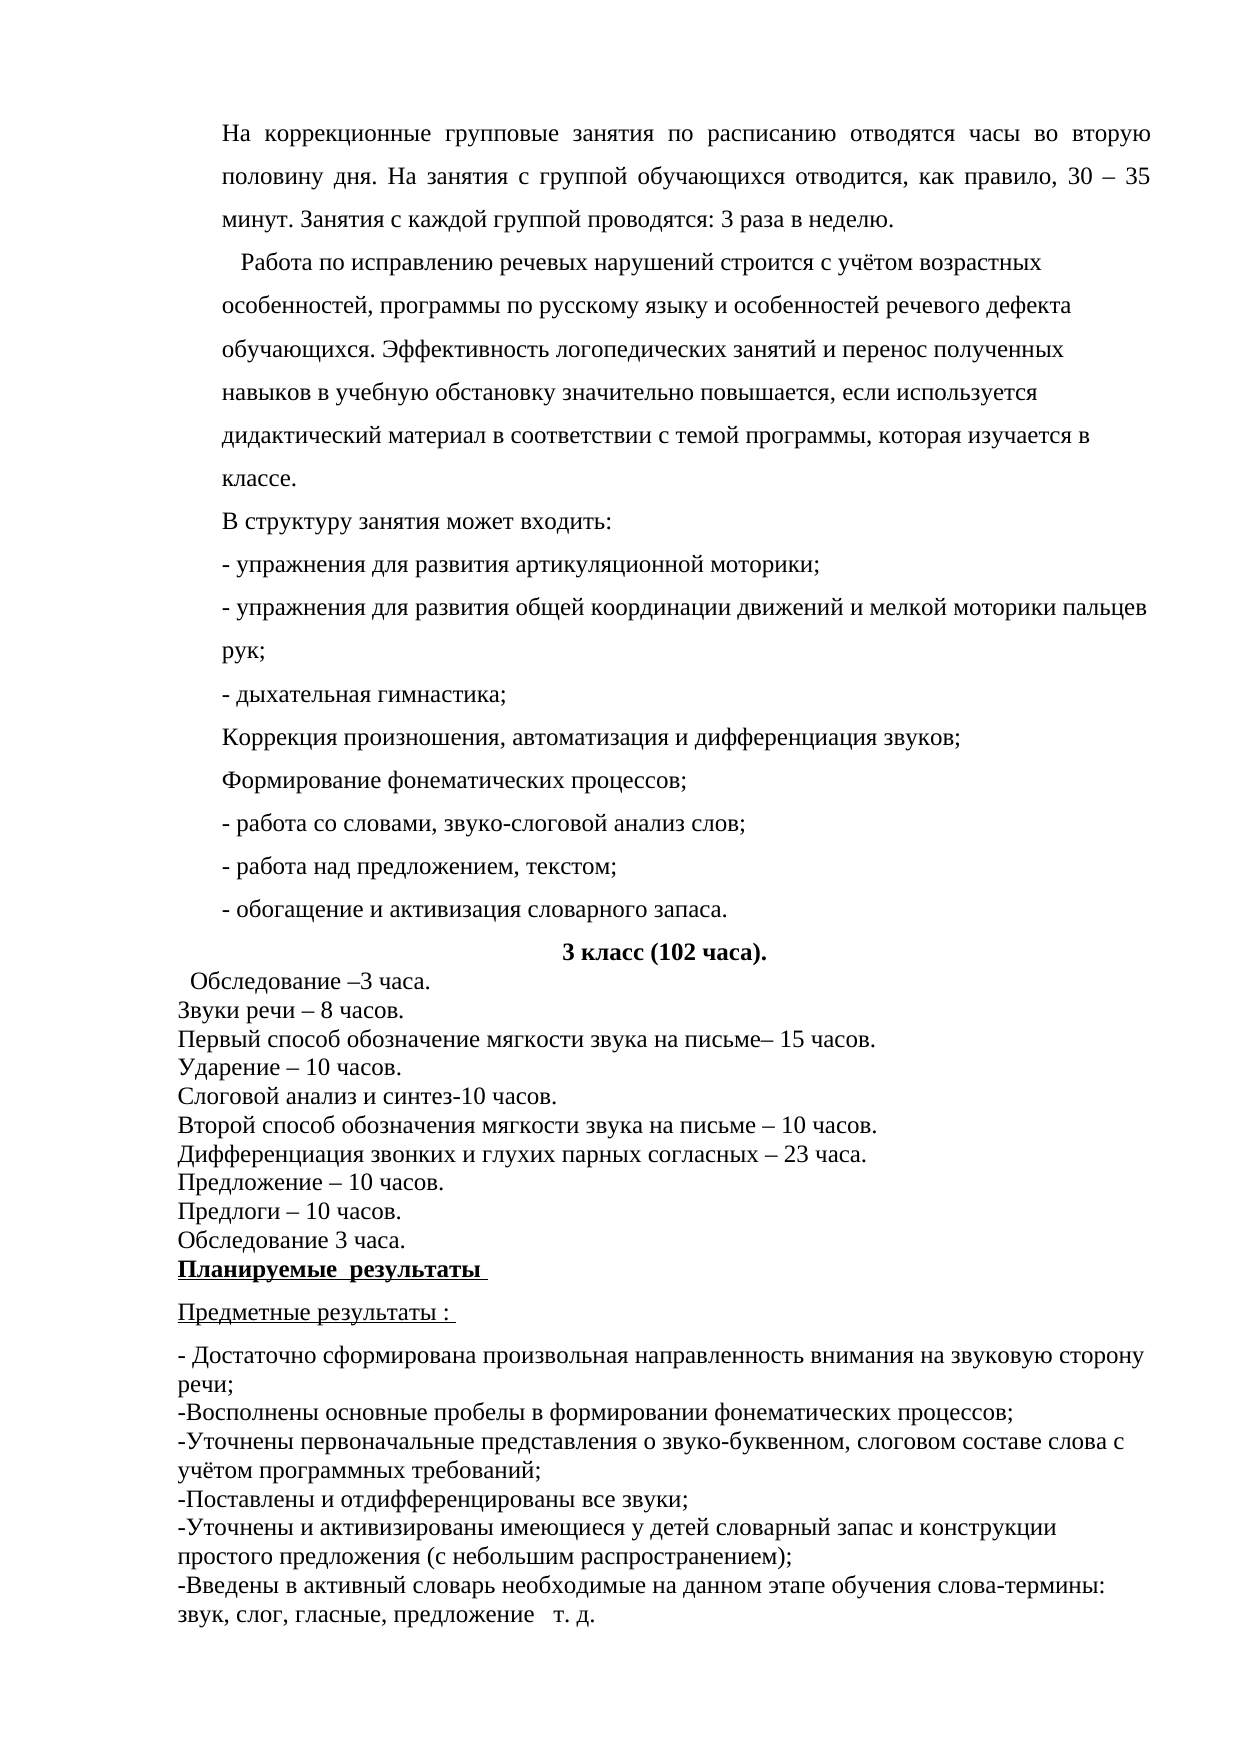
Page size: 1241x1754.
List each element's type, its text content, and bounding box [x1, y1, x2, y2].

text Обследование 3 часа. [177, 1225, 1152, 1254]
text - упражнения для развития артикуляционной моторики; [222, 549, 1152, 578]
text Предлоги – 10 часов. [177, 1196, 1152, 1225]
text - обогащение и активизация словарного запаса. [222, 894, 1152, 923]
text - Достаточно сформирована произвольная направленность внимания на звуковую сторону речи; [177, 1340, 1152, 1397]
text Планируемые результаты [177, 1254, 1152, 1282]
text Предложение – 10 часов. [177, 1167, 1152, 1196]
text -Уточнены первоначальные представления о звуко-буквенном, слоговом составе слова с учётом программных требований; [177, 1426, 1152, 1484]
text -Введены в активный словарь необходимые на данном этапе обучения слова-термины: звук, слог, гласные, предложение т. д. [177, 1570, 1152, 1627]
text 3 класс (102 часа). [177, 937, 1152, 966]
text Предметные результаты : [177, 1297, 1152, 1326]
text В структуру занятия может входить: [222, 506, 1152, 535]
text Работа по исправлению речевых нарушений строится с учётом возрастных особенностей, программы по русскому языку и особенностей речевого дефекта обучающихся. Эффективность логопедических занятий и перенос полученных навыков в учебную обстановку значительно повышается, если используется дидактический материал в соответствии с темой программы, которая изучается в классе. [222, 247, 1152, 492]
text -Уточнены и активизированы имеющиеся у детей словарный запас и конструкции простого предложения (с небольшим распространением); [177, 1512, 1152, 1570]
text Звуки речи – 8 часов. [177, 995, 1152, 1024]
text - упражнения для развития общей координации движений и мелкой моторики пальцев рук; [222, 592, 1152, 664]
text Коррекция произношения, автоматизация и дифференциация звуков; [222, 722, 1152, 751]
text - дыхательная гимнастика; [222, 679, 1152, 707]
text Первый способ обозначение мягкости звука на письме– 15 часов. [177, 1024, 1152, 1052]
text - работа над предложением, текстом; [222, 851, 1152, 880]
text Второй способ обозначения мягкости звука на письме – 10 часов. [177, 1110, 1152, 1139]
text Ударение – 10 часов. [177, 1052, 1152, 1081]
text -Поставлены и отдифференцированы все звуки; [177, 1484, 1152, 1512]
text Слоговой анализ и синтез-10 часов. [177, 1081, 1152, 1110]
text -Восполнены основные пробелы в формировании фонематических процессов; [177, 1397, 1152, 1426]
text Формирование фонематических процессов; [222, 765, 1152, 794]
text Обследование –3 часа. [177, 966, 1152, 995]
text - работа со словами, звуко-слоговой анализ слов; [222, 808, 1152, 837]
text Дифференциация звонких и глухих парных согласных – 23 часа. [177, 1139, 1152, 1167]
text На коррекционные групповые занятия по расписанию отводятся часы во вторую половину дня. На занятия с группой обучающихся отводится, как правило, 30 – 35 минут. Занятия с каждой группой проводятся: 3 раза в неделю. [222, 118, 1152, 233]
